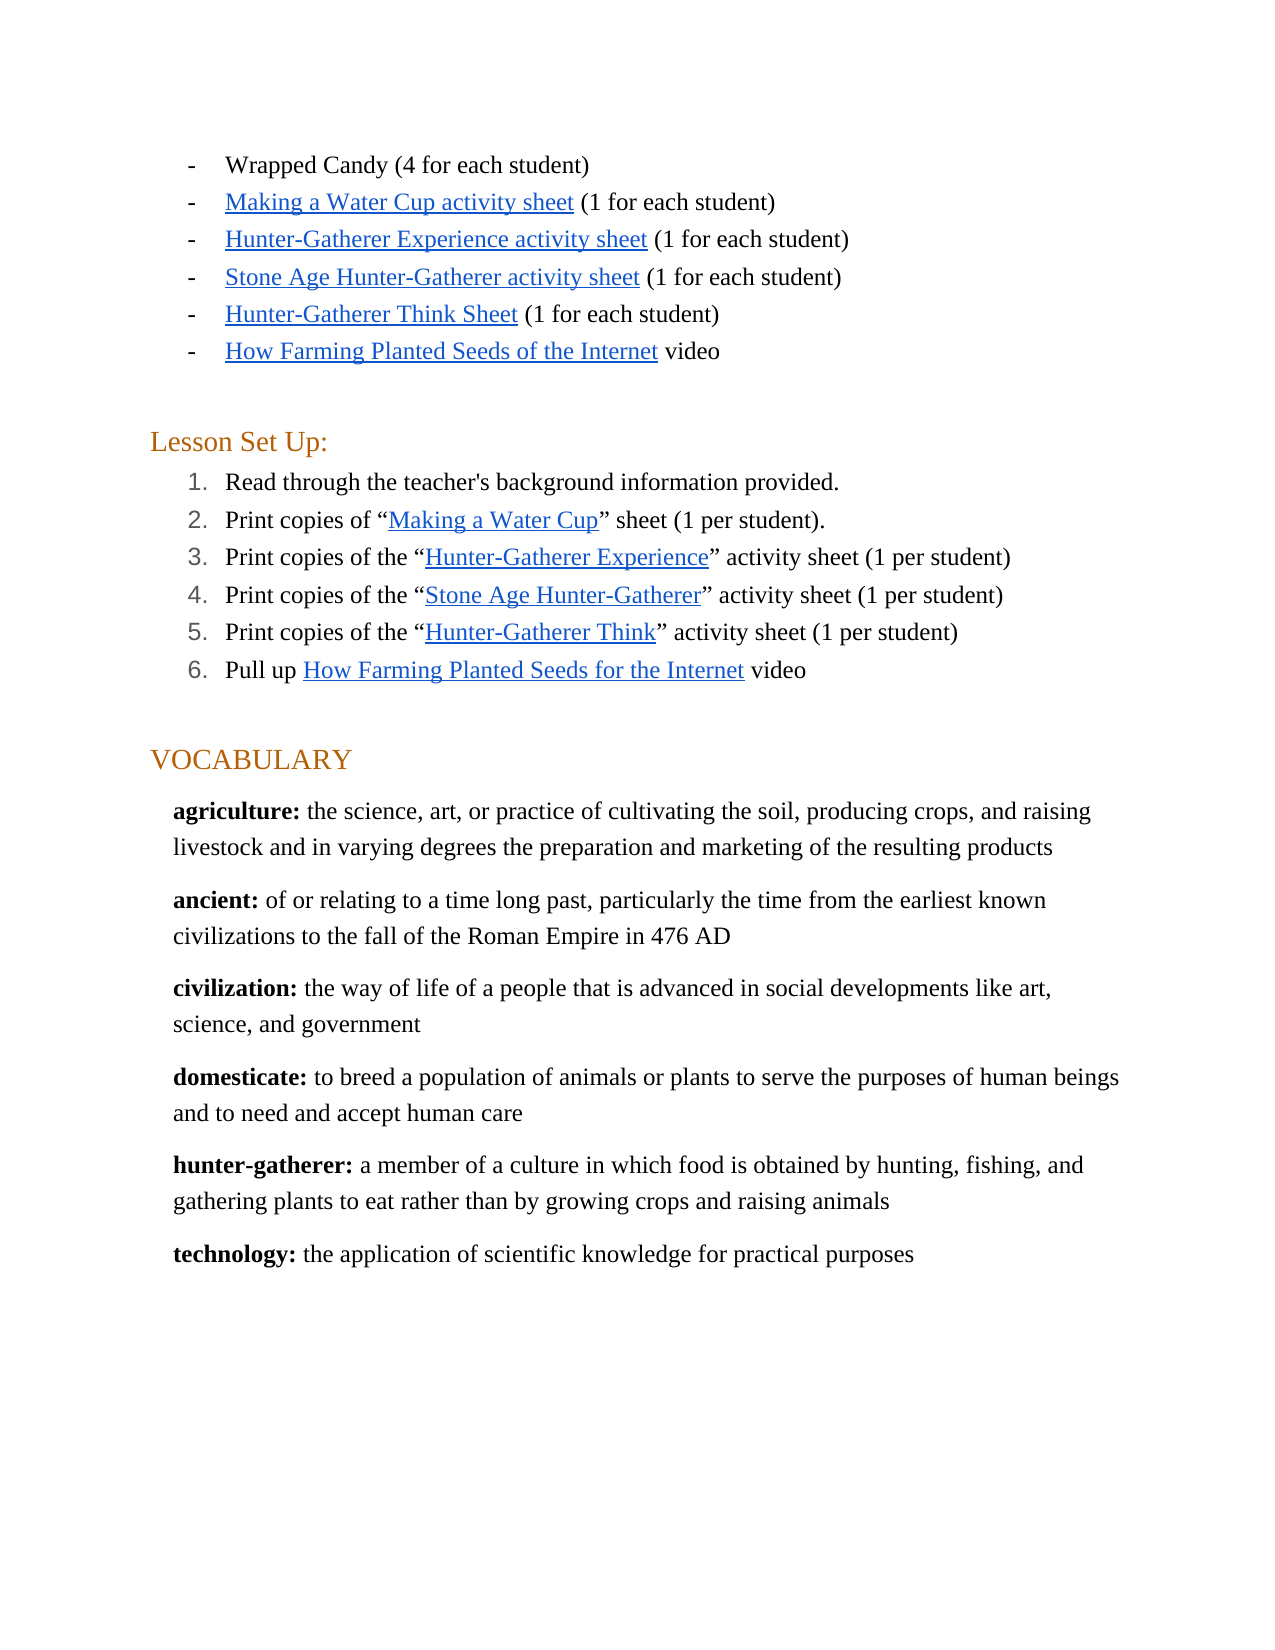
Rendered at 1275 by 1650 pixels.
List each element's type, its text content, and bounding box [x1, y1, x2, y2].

list Stone Age Hunter-Gatherer activity sheet (1 for each student) [187, 262, 1125, 291]
text civilization: the way of life of a people that is advanced in social developments like art, science, and government [173, 973, 1125, 1038]
list Print copies of the “Hunter-Gatherer Experience” activity sheet (1 per student) [187, 542, 1125, 571]
list How Farming Planted Seeds of the Internet video [187, 336, 1125, 365]
text hunter-gatherer: a member of a culture in which food is obtained by hunting, fishing, and gathering plants to eat rather than by growing crops and raising animals [173, 1150, 1125, 1215]
list Wrapped Candy (4 for each student) [187, 150, 1125, 179]
list Print copies of the “Hunter-Gatherer Think” activity sheet (1 per student) [187, 617, 1125, 646]
list Print copies of “Making a Water Cup” sheet (1 per student). [187, 505, 1125, 534]
subtitle Lesson Set Up: [150, 424, 1125, 457]
list Hunter-Gatherer Think Sheet (1 for each student) [187, 299, 1125, 328]
text technology: the application of scientific knowledge for practical purposes [173, 1239, 1125, 1268]
list Read through the teacher's background information provided. [187, 467, 1125, 496]
text agriculture: the science, art, or practice of cultivating the soil, producing crops, and raising livestock and in varying degrees the preparation and marketing of the resulting products [173, 796, 1125, 861]
list Hunter-Gatherer Experience activity sheet (1 for each student) [187, 224, 1125, 253]
text ancient: of or relating to a time long past, particularly the time from the earliest known civilizations to the fall of the Roman Empire in 476 AD [173, 885, 1125, 949]
list Pull up How Farming Planted Seeds for the Internet video [187, 655, 1125, 684]
list Print copies of the “Stone Age Hunter-Gatherer” activity sheet (1 per student) [187, 580, 1125, 609]
subtitle VOCABULARY [150, 742, 1125, 776]
list Making a Water Cup activity sheet (1 for each student) [187, 187, 1125, 216]
text domesticate: to breed a population of animals or plants to serve the purposes of human beings and to need and accept human care [173, 1062, 1125, 1127]
